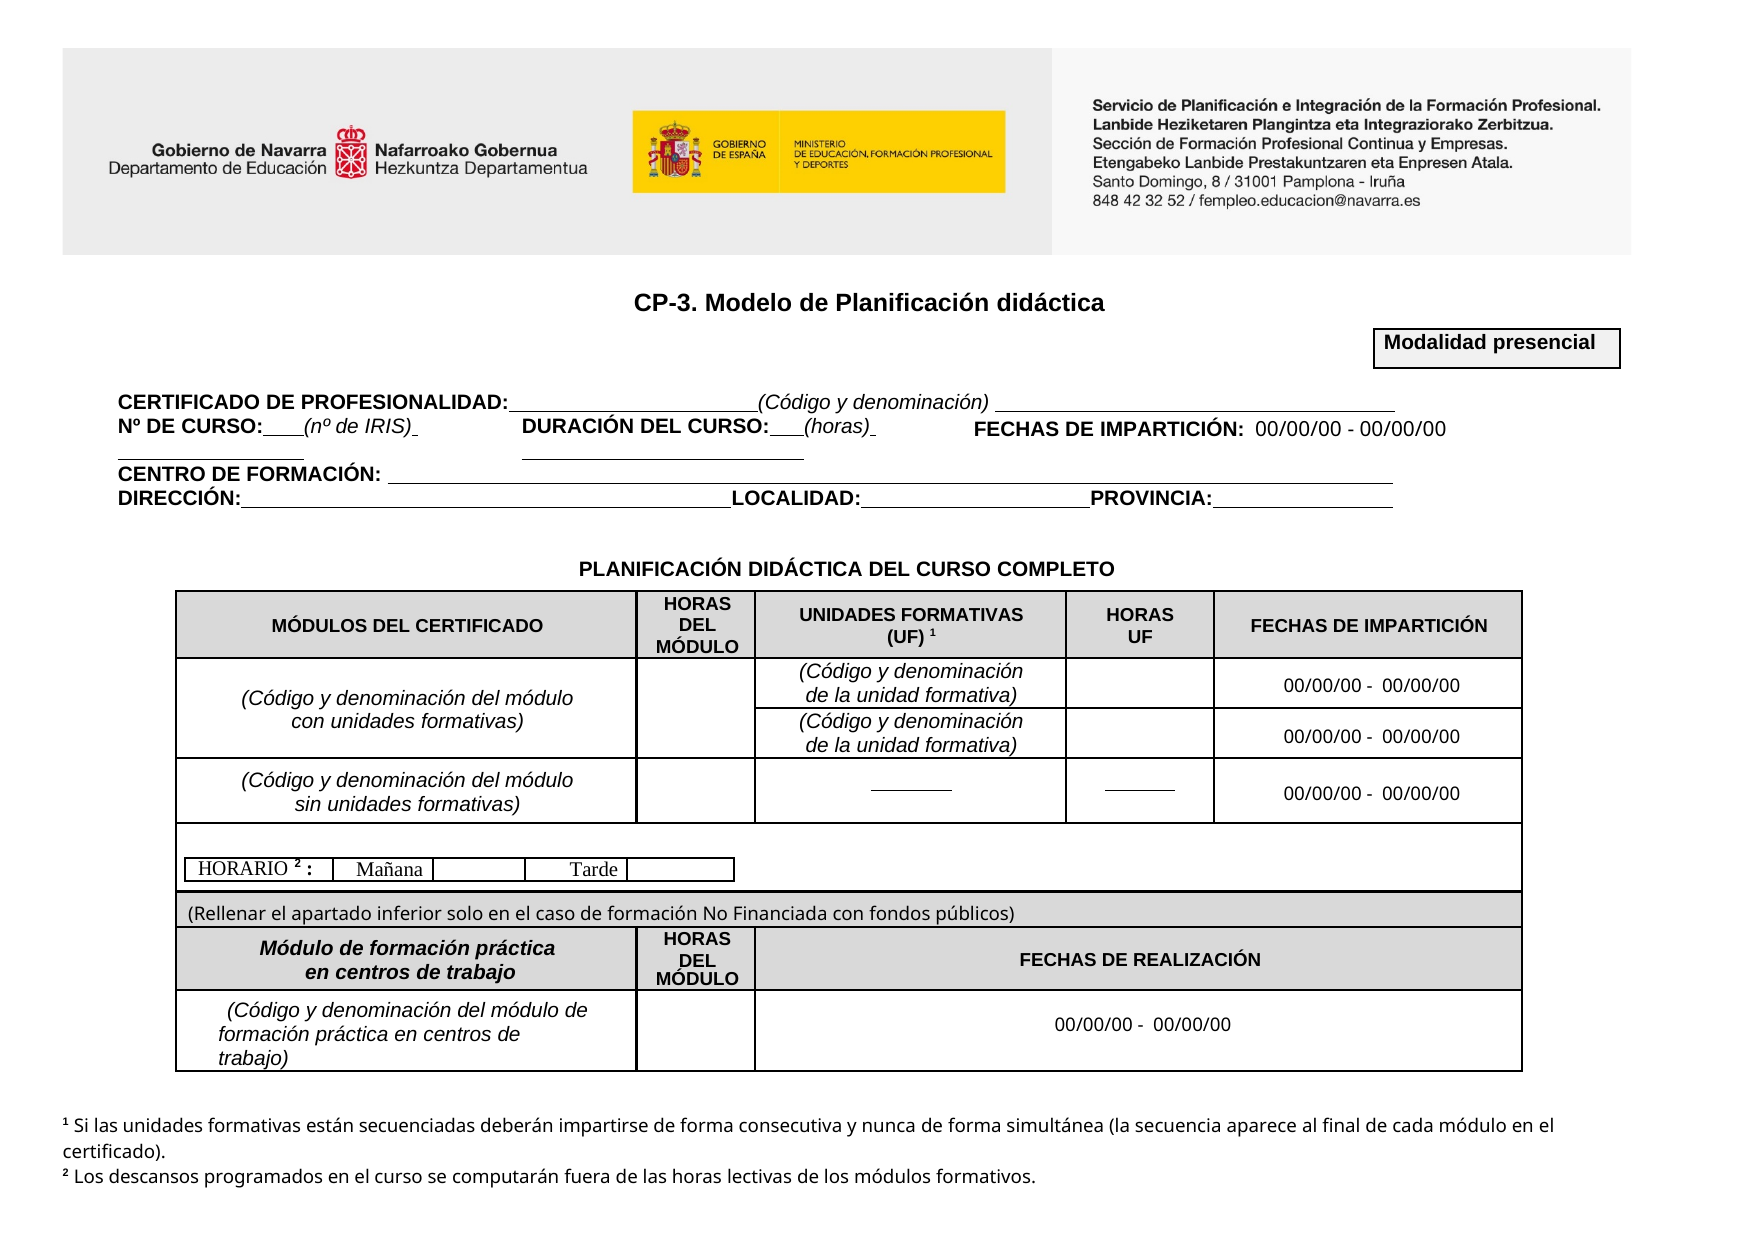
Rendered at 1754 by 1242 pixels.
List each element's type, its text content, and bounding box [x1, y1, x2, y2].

text Nº DE CURSO: (nº de IRIS) [118, 414, 493, 462]
table_cell [638, 991, 754, 1069]
table_header MÓDULOS DEL CERTIFICADO [177, 592, 635, 657]
table_cell 00/00/00 - 00/00/00 [756, 991, 1521, 1069]
table_cell [1067, 759, 1213, 822]
text CERTIFICADO DE PROFESIONALIDAD: (Código y denominación) [118, 390, 1631, 414]
text FECHAS DE IMPARTICIÓN: 00/00/00 - 00/00/00 [973, 414, 1631, 443]
table_cell (Código y denominación del módulo con unidades formativas) [177, 659, 635, 757]
title CP-3. Modelo de Planificación didáctica [578, 288, 1160, 317]
table_cell 00/00/00 - 00/00/00 [1215, 709, 1521, 757]
text DURACIÓN DEL CURSO: (horas) [522, 414, 916, 462]
table_cell (Código y denominación del módulo sin unidades formativas) [177, 759, 635, 822]
table_header HORAS DEL MÓDULO [638, 592, 754, 657]
table_cell 00/00/00 - 00/00/00 [1215, 759, 1521, 822]
text PLANIFICACIÓN DIDÁCTICA DEL CURSO COMPLETO [578, 557, 1115, 581]
text 2 Los descansos programados en el curso se computarán fuera de las horas lectivas de los módulos formativos. [62, 1164, 1631, 1189]
table_cell (Código y denominación de la unidad formativa) [756, 659, 1065, 707]
table_cell [177, 824, 1521, 890]
table_cell 00/00/00 - 00/00/00 [1215, 659, 1521, 707]
table_cell Módulo de formación práctica en centros de trabajo [177, 928, 635, 989]
table_cell FECHAS DE REALIZACIÓN [756, 928, 1521, 989]
table_cell [638, 759, 754, 822]
text 1 Si las unidades formativas están secuenciadas deberán impartirse de forma consecutiva y nunca de forma simultánea (la secuencia aparece al final de cada módulo en el certificado). [62, 1113, 1631, 1164]
table_cell HORAS DEL MÓDULO [638, 928, 754, 989]
table_cell [638, 659, 754, 757]
table_header FECHAS DE IMPARTICIÓN [1215, 592, 1521, 657]
table_header HORAS UF [1067, 592, 1213, 657]
subtitle CENTRO DE FORMACIÓN: DIRECCIÓN: LOCALIDAD: PROVINCIA: [118, 462, 1393, 510]
table_cell (Código y denominación de la unidad formativa) [756, 709, 1065, 757]
table_cell [1067, 709, 1213, 757]
picture [62, 48, 1632, 255]
table_cell [1067, 659, 1213, 707]
table_cell [756, 759, 1065, 822]
table_cell (Código y denominación del módulo de formación práctica en centros de trabajo) [177, 991, 635, 1069]
table_header UNIDADES FORMATIVAS (UF) 1 [756, 592, 1065, 657]
table_cell (Rellenar el apartado inferior solo en el caso de formación No Financiada con fondos públicos) [177, 893, 1521, 926]
